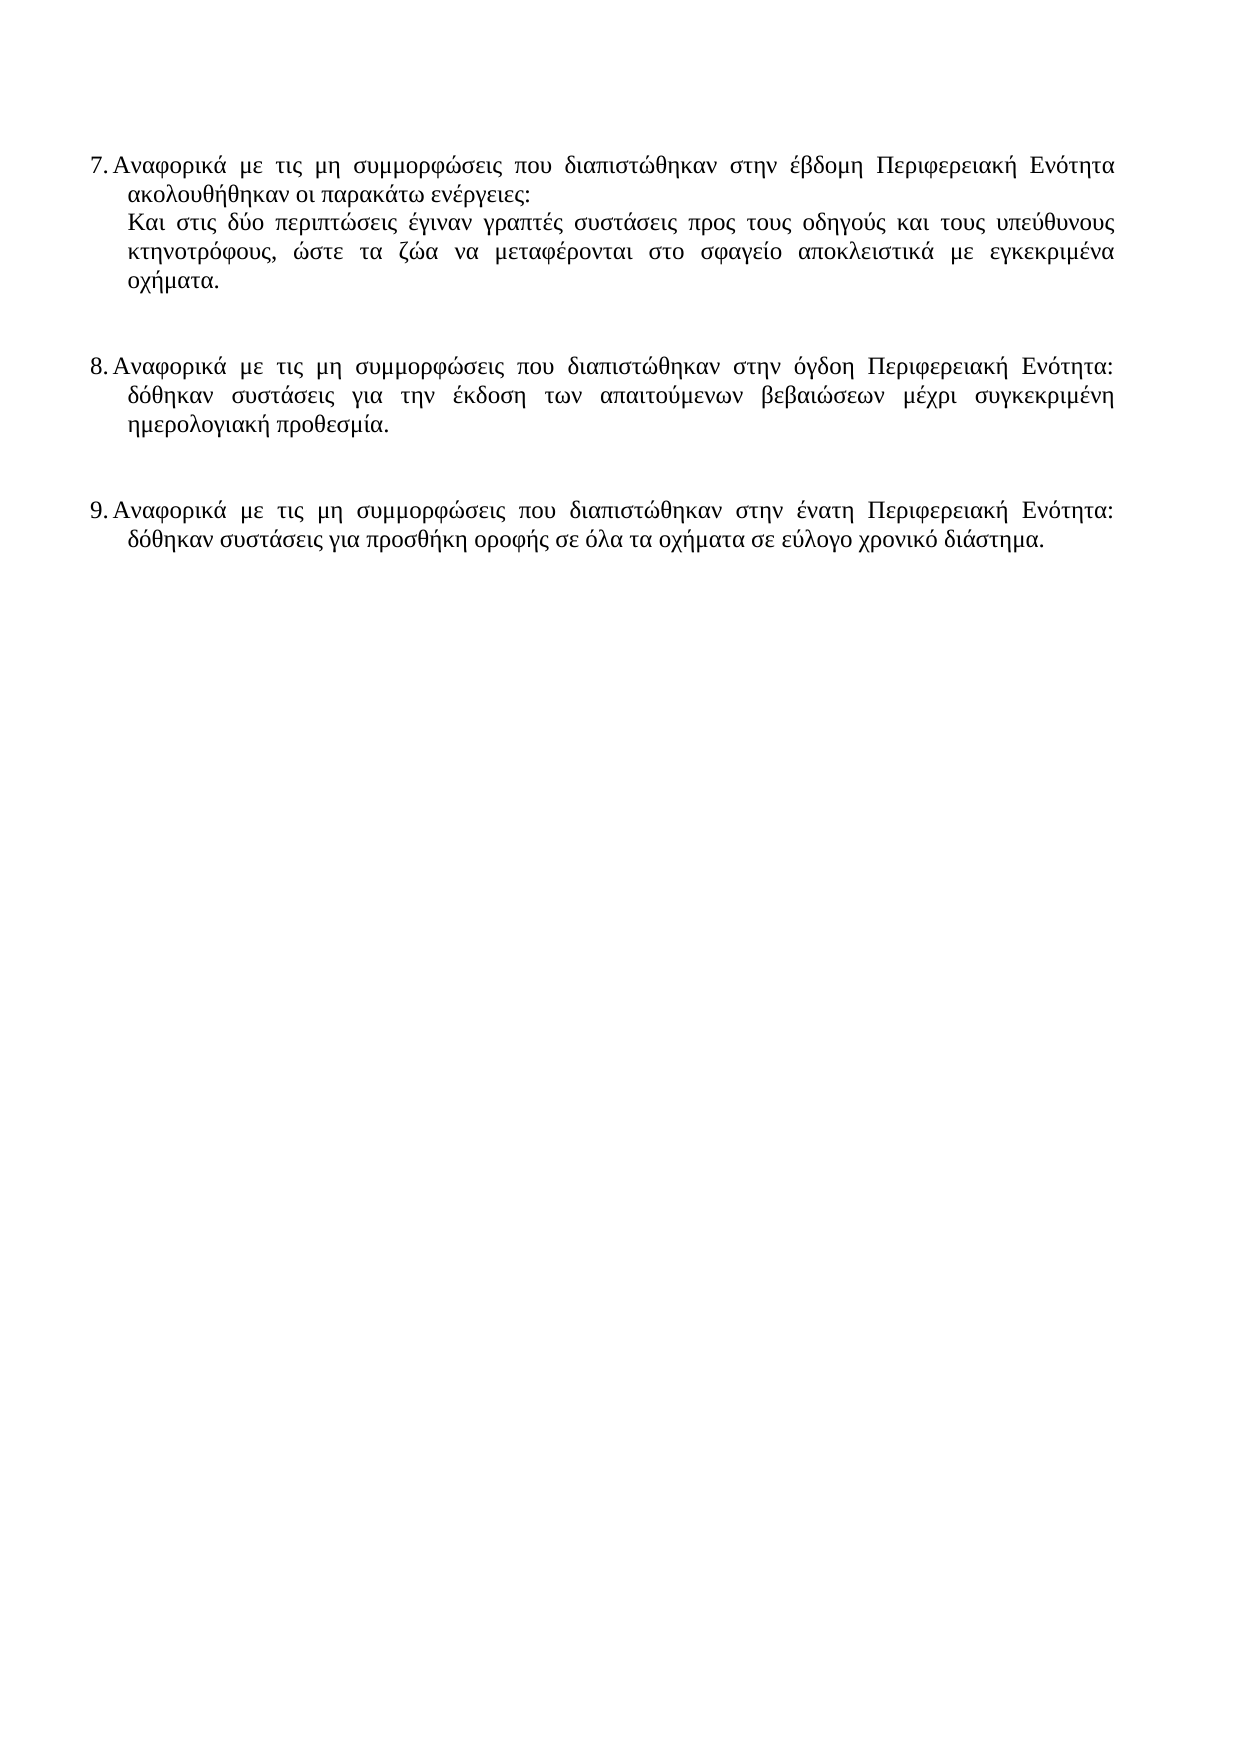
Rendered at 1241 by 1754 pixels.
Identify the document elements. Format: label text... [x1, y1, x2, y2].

list Και στις δύο περιπτώσεις έγιναν γραπτές συστάσεις προς τους οδηγούς και τους υπεύθυνους κτηνοτρόφους, ώστε τα ζώα να μεταφέρονται στο σφαγείο αποκλειστικά με εγκεκριμένα οχήματα. [127, 207, 1116, 294]
list Αναφορικά με τις μη συμμορφώσεις που διαπιστώθηκαν στην όγδοη Περιφερειακή Ενότητα: δόθηκαν συστάσεις για την έκδοση των απαιτούμενων βεβαιώσεων μέχρι συγκεκριμένη ημερολογιακή προθεσμία. [90, 351, 1116, 437]
list Αναφορικά με τις μη συμμορφώσεις που διαπιστώθηκαν στην έβδομη Περιφερειακή Ενότητα ακολουθήθηκαν οι παρακάτω ενέργειες: [90, 150, 1116, 207]
list Αναφορικά με τις μη συμμορφώσεις που διαπιστώθηκαν στην ένατη Περιφερειακή Ενότητα: δόθηκαν συστάσεις για προσθήκη οροφής σε όλα τα οχήματα σε εύλογο χρονικό διάστημα. [90, 495, 1116, 552]
